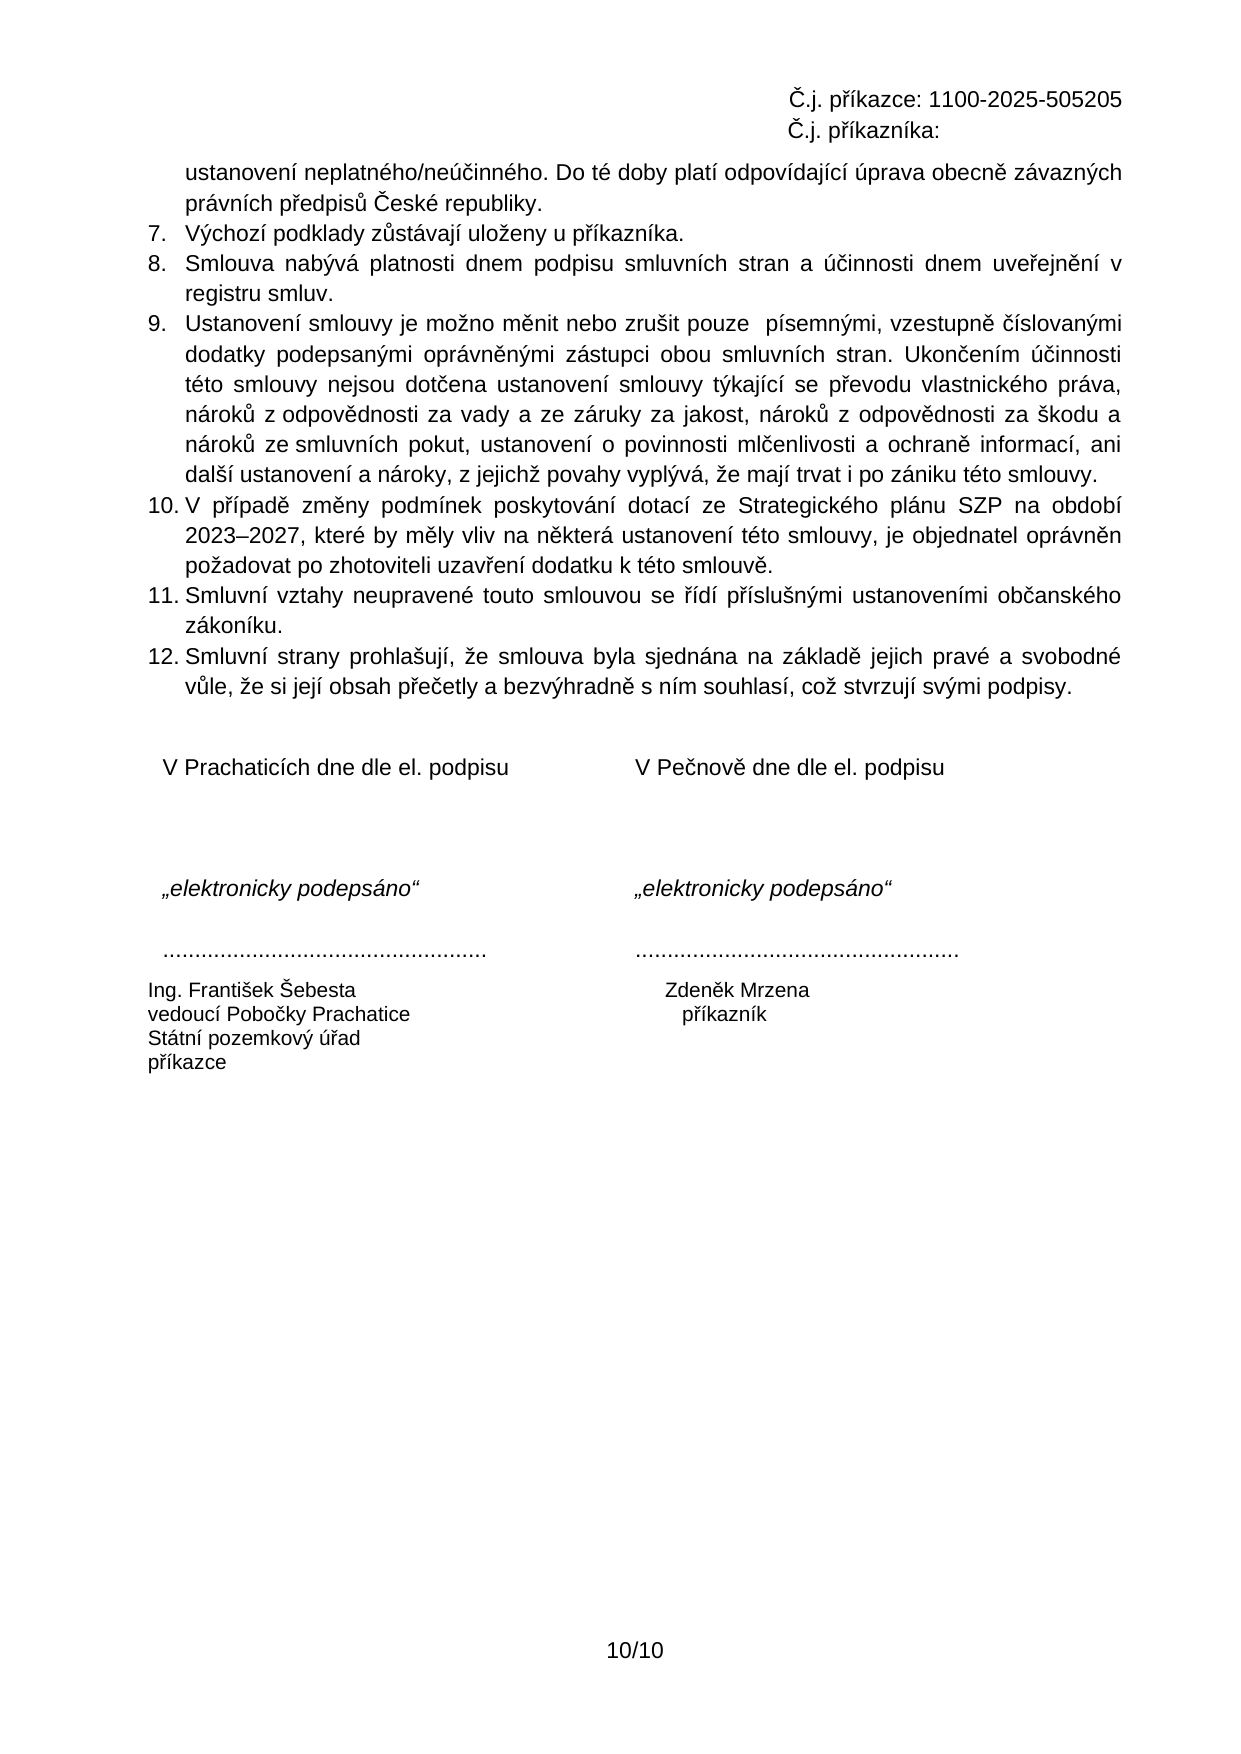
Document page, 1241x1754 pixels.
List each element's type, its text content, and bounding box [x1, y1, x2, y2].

text Státní pozemkový úřad [148, 1026, 1122, 1050]
list Smluvní vztahy neupravené touto smlouvou se řídí příslušnými ustanoveními občanského zákoníku. [148, 582, 1122, 639]
text příkazce [148, 1050, 1122, 1074]
text vedoucí Pobočky Prachatice příkazník [148, 1002, 1122, 1026]
list Výchozí podklady zůstávají uloženy u příkazníka. [148, 220, 1122, 246]
text V Prachaticích dne dle el. podpisu V Pečnově dne dle el. podpisu [148, 754, 1122, 781]
list Smluvní strany prohlašují, že smlouva byla sjednána na základě jejich pravé a svobodné vůle, že si její obsah přečetly a bezvýhradně s ním souhlasí, což stvrzují svými podpisy. [148, 643, 1122, 699]
list V případě změny podmínek poskytování dotací ze Strategického plánu SZP na období 2023–2027, které by měly vliv na některá ustanovení této smlouvy, je objednatel oprávněn požadovat po zhotoviteli uzavření dodatku k této smlouvě. [148, 492, 1122, 578]
list Smlouva nabývá platnosti dnem podpisu smluvních stran a účinnosti dnem uveřejnění v registru smluv. [148, 250, 1122, 306]
text „elektronicky podepsáno“ „elektronicky podepsáno“ [148, 875, 1122, 902]
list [148, 159, 1122, 216]
list Ustanovení smlouvy je možno měnit nebo zrušit pouze písemnými, vzestupně číslovanými dodatky podepsanými oprávněnými zástupci obou smluvních stran. Ukončením účinnosti této smlouvy nejsou dotčena ustanovení smlouvy týkající se převodu vlastnického práva, nároků z odpovědnosti za vady a ze záruky za jakost, nároků z odpovědnosti za škodu a nároků ze smluvních pokut, ustanovení o povinnosti mlčenlivosti a ochraně informací, ani další ustanovení a nároky, z jejichž povahy vyplývá, že mají trvat i po zániku této smlouvy. [148, 310, 1122, 488]
text ................................................... ................................................... [148, 936, 1122, 962]
text Ing. František Šebesta Zdeněk Mrzena [148, 978, 1122, 1002]
